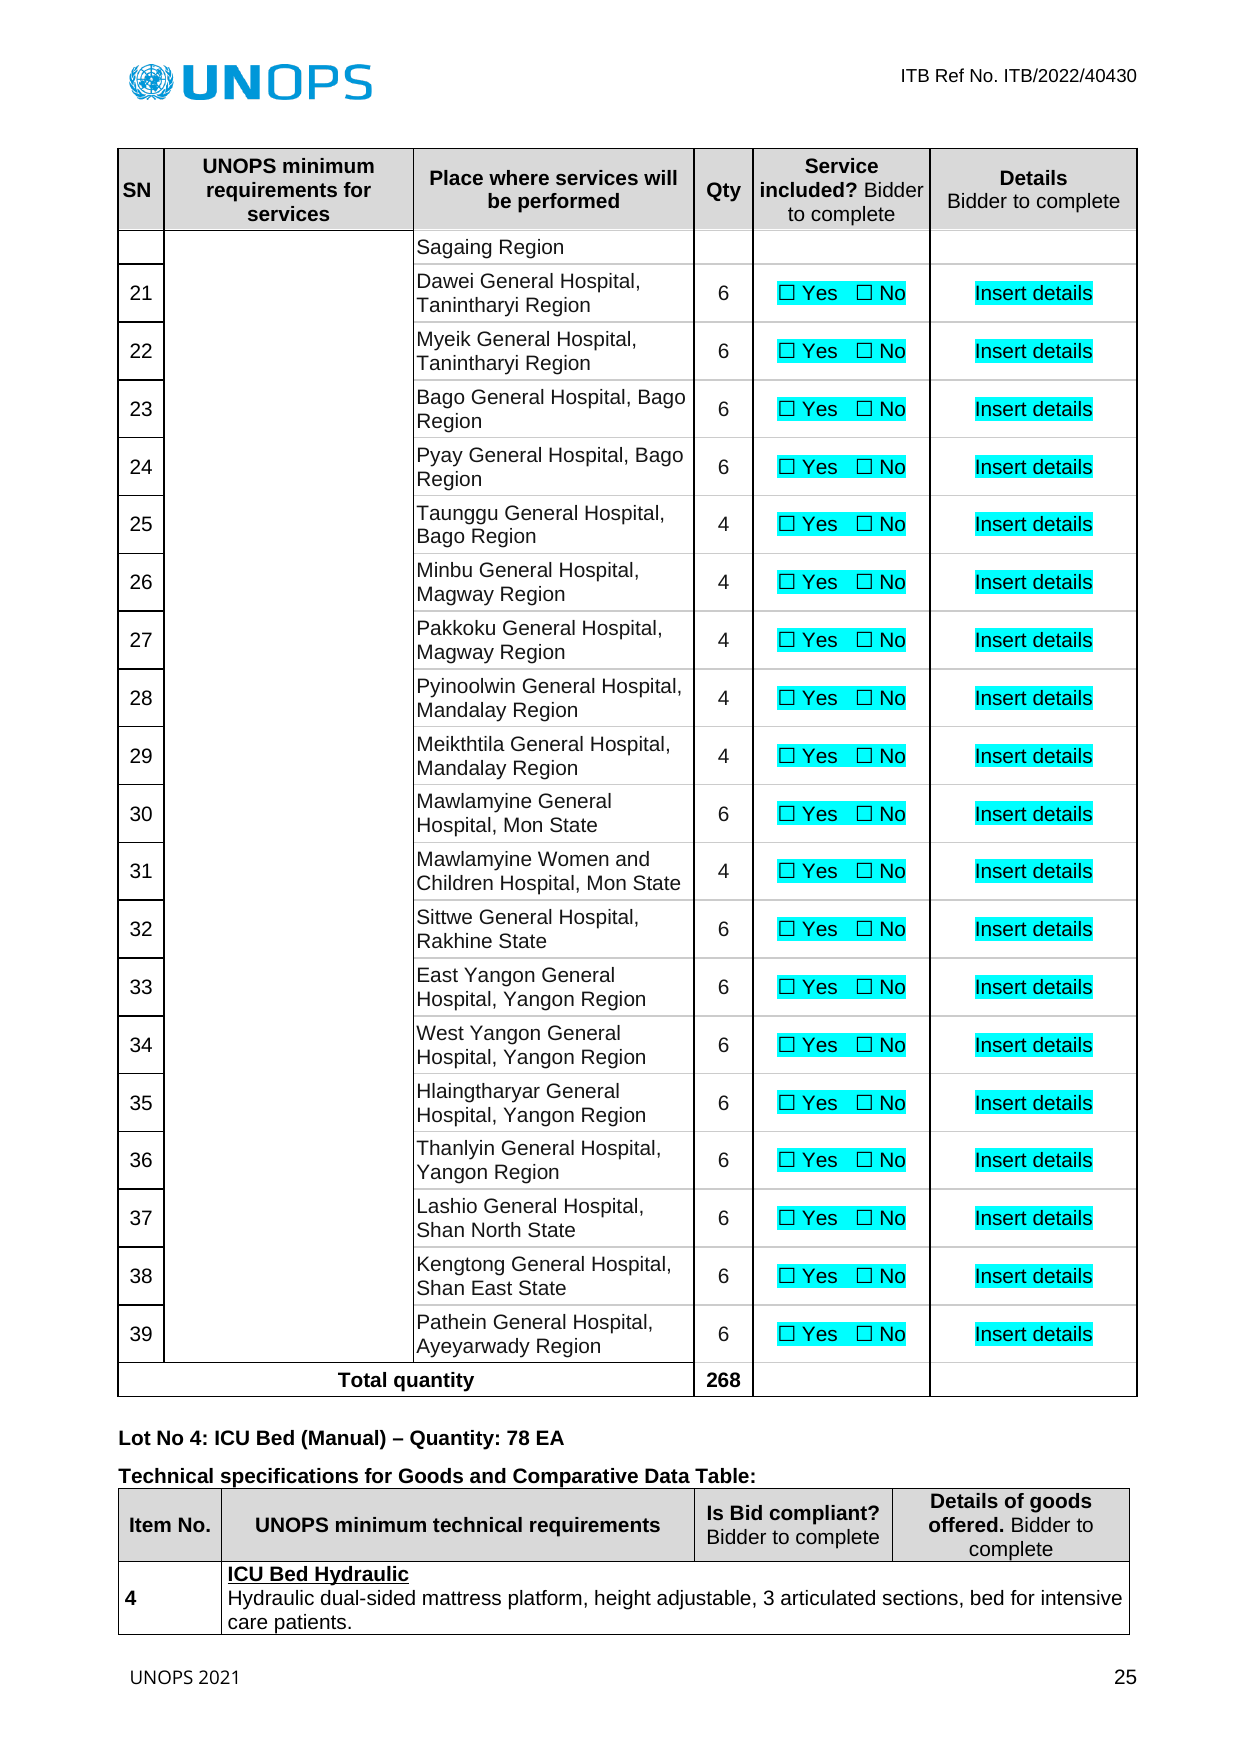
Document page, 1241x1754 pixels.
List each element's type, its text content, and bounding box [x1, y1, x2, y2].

picture [158, 74, 168, 90]
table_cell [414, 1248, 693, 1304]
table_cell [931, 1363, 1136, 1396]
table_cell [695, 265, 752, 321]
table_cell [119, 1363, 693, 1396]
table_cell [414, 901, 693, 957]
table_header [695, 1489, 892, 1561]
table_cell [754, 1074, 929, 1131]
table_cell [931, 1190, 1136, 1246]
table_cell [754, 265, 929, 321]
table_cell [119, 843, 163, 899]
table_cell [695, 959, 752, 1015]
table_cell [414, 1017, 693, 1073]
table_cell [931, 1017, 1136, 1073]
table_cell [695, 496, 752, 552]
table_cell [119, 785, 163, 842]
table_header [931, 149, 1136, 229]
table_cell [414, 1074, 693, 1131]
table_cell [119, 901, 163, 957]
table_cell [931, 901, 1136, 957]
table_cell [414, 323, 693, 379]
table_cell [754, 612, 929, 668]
picture [234, 80, 247, 100]
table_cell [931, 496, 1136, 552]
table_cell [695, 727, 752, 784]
picture [275, 69, 294, 96]
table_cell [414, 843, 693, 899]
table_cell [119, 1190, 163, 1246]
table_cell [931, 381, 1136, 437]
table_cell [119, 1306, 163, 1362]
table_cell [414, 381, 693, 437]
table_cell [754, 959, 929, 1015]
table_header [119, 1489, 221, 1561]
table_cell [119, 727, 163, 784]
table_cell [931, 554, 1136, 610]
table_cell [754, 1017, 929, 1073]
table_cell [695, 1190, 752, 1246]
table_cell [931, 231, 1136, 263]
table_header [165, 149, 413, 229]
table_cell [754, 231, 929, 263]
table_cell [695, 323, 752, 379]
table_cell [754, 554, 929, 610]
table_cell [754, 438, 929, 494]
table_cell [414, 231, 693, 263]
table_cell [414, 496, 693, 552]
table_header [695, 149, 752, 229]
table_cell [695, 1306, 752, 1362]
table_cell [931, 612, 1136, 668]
picture [144, 86, 150, 97]
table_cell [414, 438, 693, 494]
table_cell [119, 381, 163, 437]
picture [293, 64, 365, 100]
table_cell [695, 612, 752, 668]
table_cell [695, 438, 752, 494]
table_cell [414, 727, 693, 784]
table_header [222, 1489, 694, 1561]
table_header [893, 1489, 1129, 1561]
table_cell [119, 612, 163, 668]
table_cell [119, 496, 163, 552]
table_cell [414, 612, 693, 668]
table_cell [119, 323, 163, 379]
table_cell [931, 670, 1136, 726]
text Lot No 4: ICU Bed (Manual) – Quantity: 78 EA [118, 1426, 1122, 1450]
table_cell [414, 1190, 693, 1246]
picture [129, 64, 150, 84]
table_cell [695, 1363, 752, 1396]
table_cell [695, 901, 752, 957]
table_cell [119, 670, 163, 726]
picture [351, 64, 372, 83]
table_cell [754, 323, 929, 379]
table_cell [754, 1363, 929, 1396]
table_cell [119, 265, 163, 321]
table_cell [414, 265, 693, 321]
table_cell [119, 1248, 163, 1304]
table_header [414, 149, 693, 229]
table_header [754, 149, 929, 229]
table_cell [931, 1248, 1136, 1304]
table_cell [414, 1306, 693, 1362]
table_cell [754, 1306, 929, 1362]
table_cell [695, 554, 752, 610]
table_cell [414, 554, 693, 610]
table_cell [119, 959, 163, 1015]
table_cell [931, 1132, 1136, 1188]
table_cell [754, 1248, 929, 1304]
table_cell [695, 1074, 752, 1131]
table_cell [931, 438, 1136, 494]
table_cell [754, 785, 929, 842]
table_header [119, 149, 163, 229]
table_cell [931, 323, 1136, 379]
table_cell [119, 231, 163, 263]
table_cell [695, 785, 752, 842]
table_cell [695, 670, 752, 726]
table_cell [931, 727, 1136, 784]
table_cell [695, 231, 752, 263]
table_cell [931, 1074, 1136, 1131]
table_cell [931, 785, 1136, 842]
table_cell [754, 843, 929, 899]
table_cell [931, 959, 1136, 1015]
text Technical specifications for Goods and Comparative Data Table: [118, 1464, 1122, 1488]
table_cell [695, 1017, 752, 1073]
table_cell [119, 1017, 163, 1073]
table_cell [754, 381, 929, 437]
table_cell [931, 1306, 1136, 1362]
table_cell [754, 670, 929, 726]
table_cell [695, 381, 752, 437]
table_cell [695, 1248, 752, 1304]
picture [315, 70, 332, 83]
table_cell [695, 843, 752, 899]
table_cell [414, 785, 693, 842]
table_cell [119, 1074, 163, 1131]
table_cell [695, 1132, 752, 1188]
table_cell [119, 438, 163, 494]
picture [153, 64, 276, 100]
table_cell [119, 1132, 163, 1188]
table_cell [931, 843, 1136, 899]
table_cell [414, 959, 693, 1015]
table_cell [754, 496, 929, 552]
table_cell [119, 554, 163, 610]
picture [129, 87, 138, 100]
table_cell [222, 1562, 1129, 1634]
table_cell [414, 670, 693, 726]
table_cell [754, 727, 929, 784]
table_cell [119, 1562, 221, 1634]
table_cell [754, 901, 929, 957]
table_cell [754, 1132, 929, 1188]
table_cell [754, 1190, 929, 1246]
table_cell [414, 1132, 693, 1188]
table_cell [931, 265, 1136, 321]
